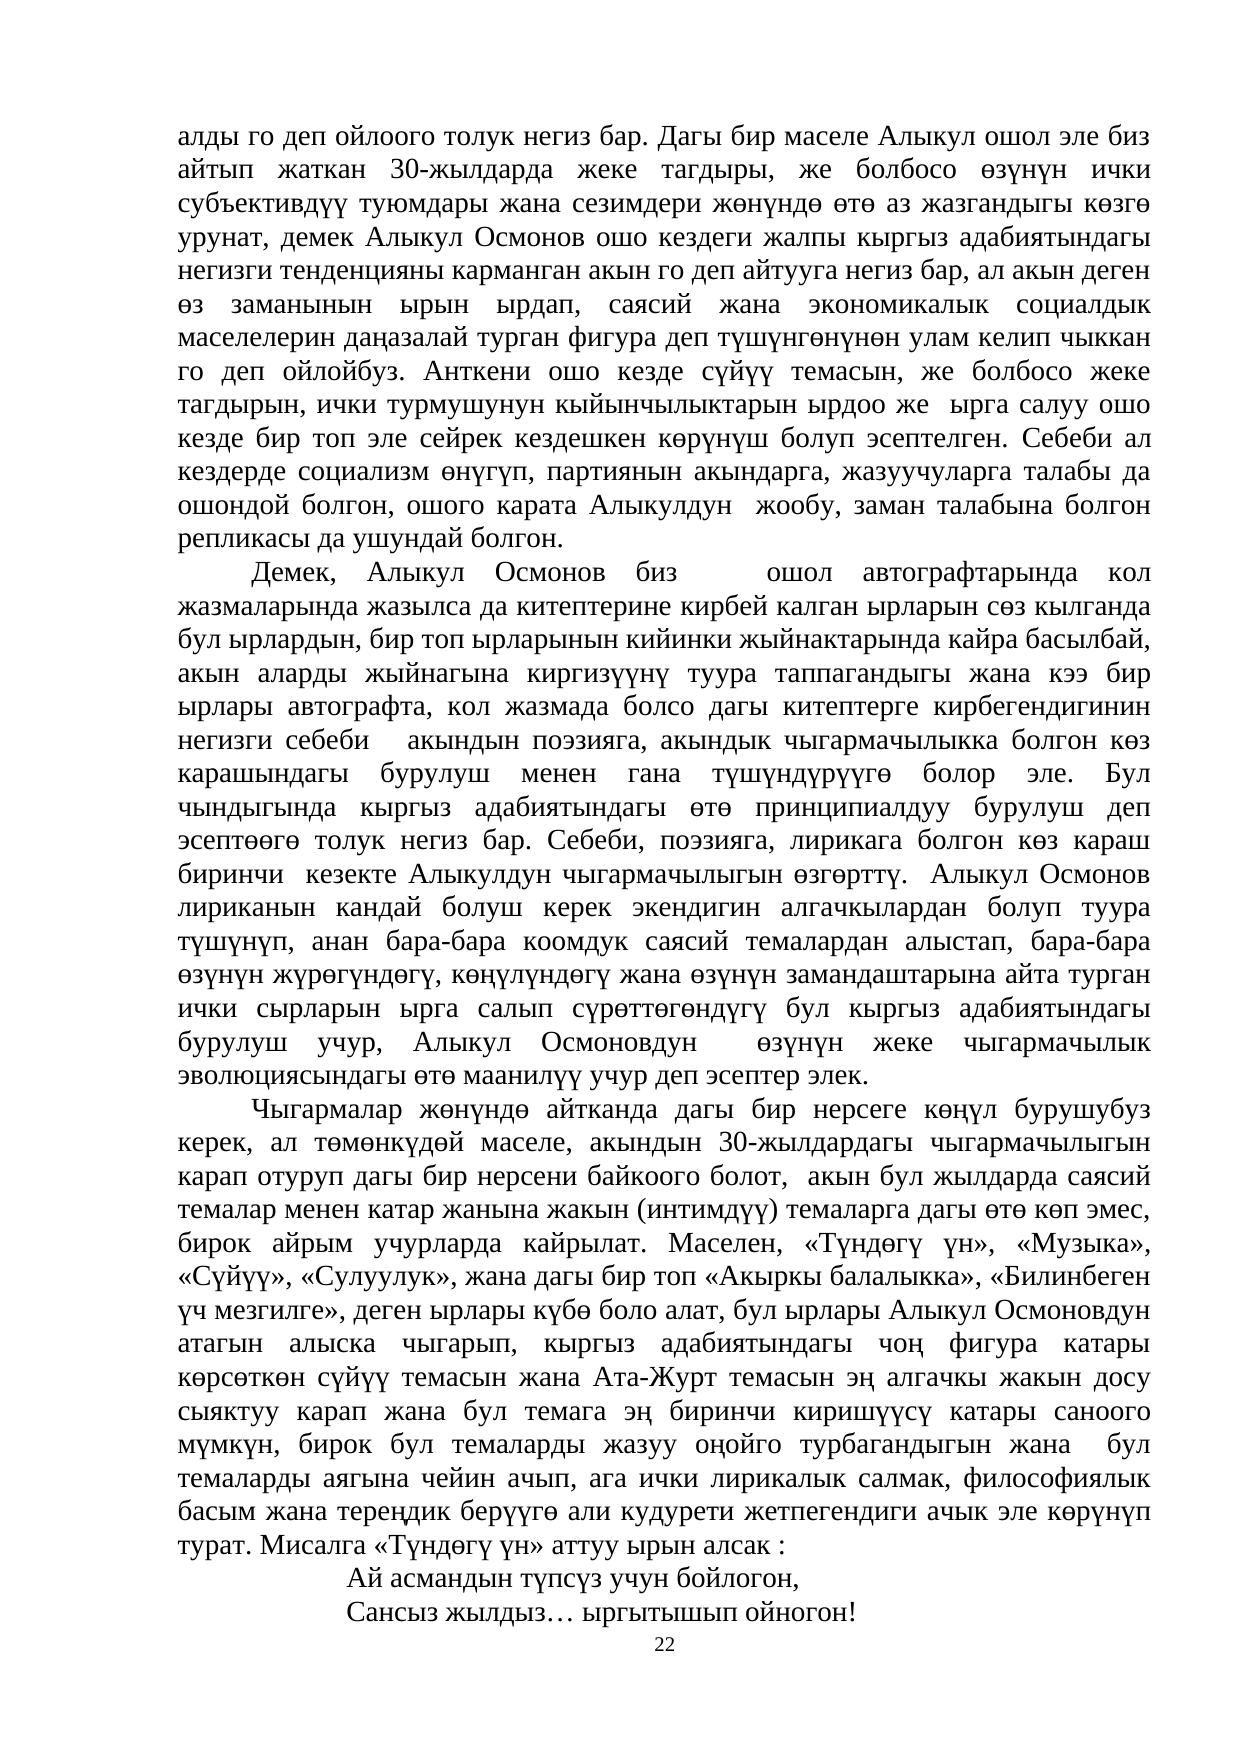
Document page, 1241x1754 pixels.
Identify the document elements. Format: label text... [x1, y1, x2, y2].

text Демек, Алыкул Осмонов биз ошол автографтарында кол жазмаларында жазылса да китептерине кирбей калган ырларын сөз кылганда бул ырлардын, бир топ ырларынын кийинки жыйнактарында кайра басылбай, акын аларды жыйнагына киргизүүнү туура таппагандыгы жана кээ бир ырлары автографта, кол жазмада болсо дагы китептерге кирбегендигинин негизги себеби акындын поэзияга, акындык чыгармачылыкка болгон көз карашындагы бурулуш менен гана түшүндүрүүгө болор эле. Бул чындыгында кыргыз адабиятындагы өтө принципиалдуу бурулуш деп эсептөөгө толук негиз бар. Себеби, поэзияга, лирикага болгон көз караш биринчи кезекте Алыкулдун чыгармачылыгын өзгөрттү. Алыкул Осмонов лириканын кандай болуш керек экендигин алгачкылардан болуп туура түшүнүп, анан бара-бара коомдук саясий темалардан алыстап, бара-бара өзүнүн жүрөгүндөгү, көңүлүндөгү жана өзүнүн замандаштарына айта турган ички сырларын ырга салып сүрөттөгөндүгү бул кыргыз адабиятындагы бурулуш учур, Алыкул Осмоновдун өзүнүн жеке чыгармачылык эволюциясындагы өтө маанилүү учур деп эсептер элек. [177, 554, 1152, 1091]
text Ай асмандын түпсүз учун бойлогон, [346, 1560, 1152, 1594]
text Чыгармалар жөнүндө айтканда дагы бир нерсеге көңүл бурушубуз керек, ал төмөнкүдөй маселе, акындын 30-жылдардагы чыгармачылыгын карап отуруп дагы бир нерсени байкоого болот, акын бул жылдарда саясий темалар менен катар жанына жакын (интимдүү) темаларга дагы өтө көп эмес, бирок айрым учурларда кайрылат. Маселен, «Түндөгү үн», «Музыка», «Сүйүү», «Сулуулук», жана дагы бир топ «Акыркы балалыкка», «Билинбеген үч мезгилге», деген ырлары күбө боло алат, бул ырлары Алыкул Осмоновдун атагын алыска чыгарып, кыргыз адабиятындагы чоң фигура катары көрсөткөн сүйүү темасын жана Ата-Журт темасын эң алгачкы жакын досу сыяктуу карап жана бул темага эң биринчи киришүүсү катары саноого мүмкүн, бирок бул темаларды жазуу оңойго турбагандыгын жана бул темаларды аягына чейин ачып, ага ички лирикалык салмак, философиялык басым жана тереңдик берүүгө али кудурети жетпегендиги ачык эле көрүнүп турат. Мисалга «Түндөгү үн» аттуу ырын алсак : [177, 1091, 1152, 1560]
text Сансыз жылдыз… ыргытышып ойногон! [346, 1594, 1152, 1627]
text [177, 118, 1152, 554]
